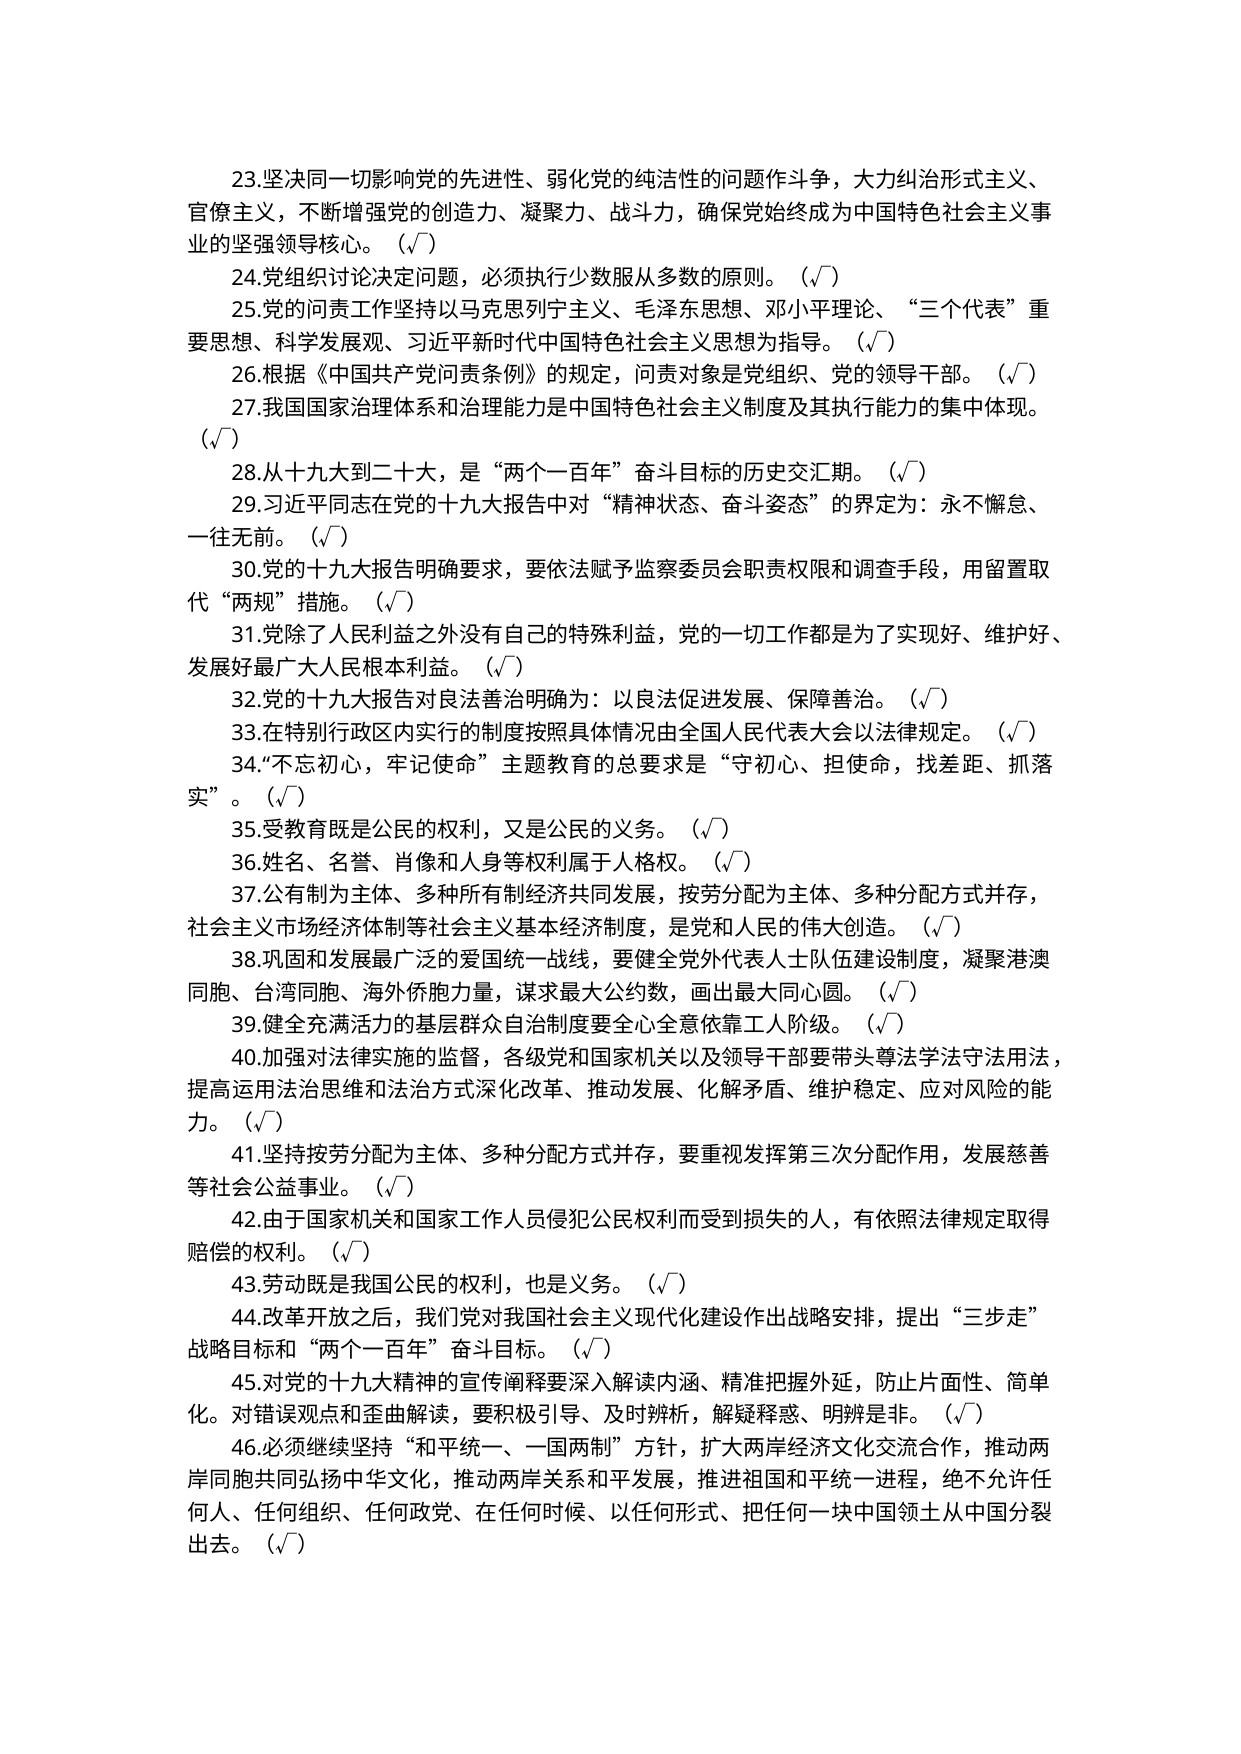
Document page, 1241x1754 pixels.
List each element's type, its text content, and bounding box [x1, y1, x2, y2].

text 30.党的十九大报告明确要求，要依法赋予监察委员会职责权限和调查手段，用留置取代“两规”措施。（√） [187, 552, 1053, 617]
text 42.由于国家机关和国家工作人员侵犯公民权利而受到损失的人，有依照法律规定取得赔偿的权利。（√） [187, 1202, 1053, 1267]
text 28.从十九大到二十大，是“两个一百年”奋斗目标的历史交汇期。（√） [187, 454, 1053, 487]
text 46.必须继续坚持“和平统一、一国两制”方针，扩大两岸经济文化交流合作，推动两岸同胞共同弘扬中华文化，推动两岸关系和平发展，推进祖国和平统一进程，绝不允许任何人、任何组织、任何政党、在任何时候、以任何形式、把任何一块中国领土从中国分裂出去。（√） [187, 1429, 1053, 1559]
text 39.健全充满活力的基层群众自治制度要全心全意依靠工人阶级。（√） [187, 1007, 1053, 1039]
text 40.加强对法律实施的监督，各级党和国家机关以及领导干部要带头尊法学法守法用法，提高运用法治思维和法治方式深化改革、推动发展、化解矛盾、维护稳定、应对风险的能力。（√） [187, 1039, 1053, 1137]
text 32.党的十九大报告对良法善治明确为：以良法促进发展、保障善治。（√） [187, 682, 1053, 714]
text 26.根据《中国共产党问责条例》的规定，问责对象是党组织、党的领导干部。（√） [187, 357, 1053, 389]
text 38.巩固和发展最广泛的爱国统一战线，要健全党外代表人士队伍建设制度，凝聚港澳同胞、台湾同胞、海外侨胞力量，谋求最大公约数，画出最大同心圆。（√） [187, 942, 1053, 1007]
text 41.坚持按劳分配为主体、多种分配方式并存，要重视发挥第三次分配作用，发展慈善等社会公益事业。（√） [187, 1137, 1053, 1202]
text 43.劳动既是我国公民的权利，也是义务。（√） [187, 1267, 1053, 1299]
text 29.习近平同志在党的十九大报告中对“精神状态、奋斗姿态”的界定为：永不懈怠、一往无前。（√） [187, 487, 1053, 552]
text 33.在特别行政区内实行的制度按照具体情况由全国人民代表大会以法律规定。（√） [187, 714, 1053, 747]
text 25.党的问责工作坚持以马克思列宁主义、毛泽东思想、邓小平理论、“三个代表”重要思想、科学发展观、习近平新时代中国特色社会主义思想为指导。（√） [187, 292, 1053, 357]
text 35.受教育既是公民的权利，又是公民的义务。（√） [187, 812, 1053, 844]
text 24.党组织讨论决定问题，必须执行少数服从多数的原则。（√） [187, 259, 1053, 292]
text 23.坚决同一切影响党的先进性、弱化党的纯洁性的问题作斗争，大力纠治形式主义、官僚主义，不断增强党的创造力、凝聚力、战斗力，确保党始终成为中国特色社会主义事业的坚强领导核心。（√） [187, 162, 1053, 259]
text 34.“不忘初心，牢记使命”主题教育的总要求是“守初心、担使命，找差距、抓落实”。（√） [187, 747, 1053, 812]
text 37.公有制为主体、多种所有制经济共同发展，按劳分配为主体、多种分配方式并存，社会主义市场经济体制等社会主义基本经济制度，是党和人民的伟大创造。（√） [187, 877, 1053, 942]
text 44.改革开放之后，我们党对我国社会主义现代化建设作出战略安排，提出“三步走”战略目标和“两个一百年”奋斗目标。（√） [187, 1299, 1053, 1364]
text 31.党除了人民利益之外没有自己的特殊利益，党的一切工作都是为了实现好、维护好、发展好最广大人民根本利益。（√） [187, 617, 1053, 682]
text 36.姓名、名誉、肖像和人身等权利属于人格权。（√） [187, 844, 1053, 877]
text 27.我国国家治理体系和治理能力是中国特色社会主义制度及其执行能力的集中体现。（√） [187, 389, 1053, 454]
text 45.对党的十九大精神的宣传阐释要深入解读内涵、精准把握外延，防止片面性、简单化。对错误观点和歪曲解读，要积极引导、及时辨析，解疑释惑、明辨是非。（√） [187, 1364, 1053, 1429]
